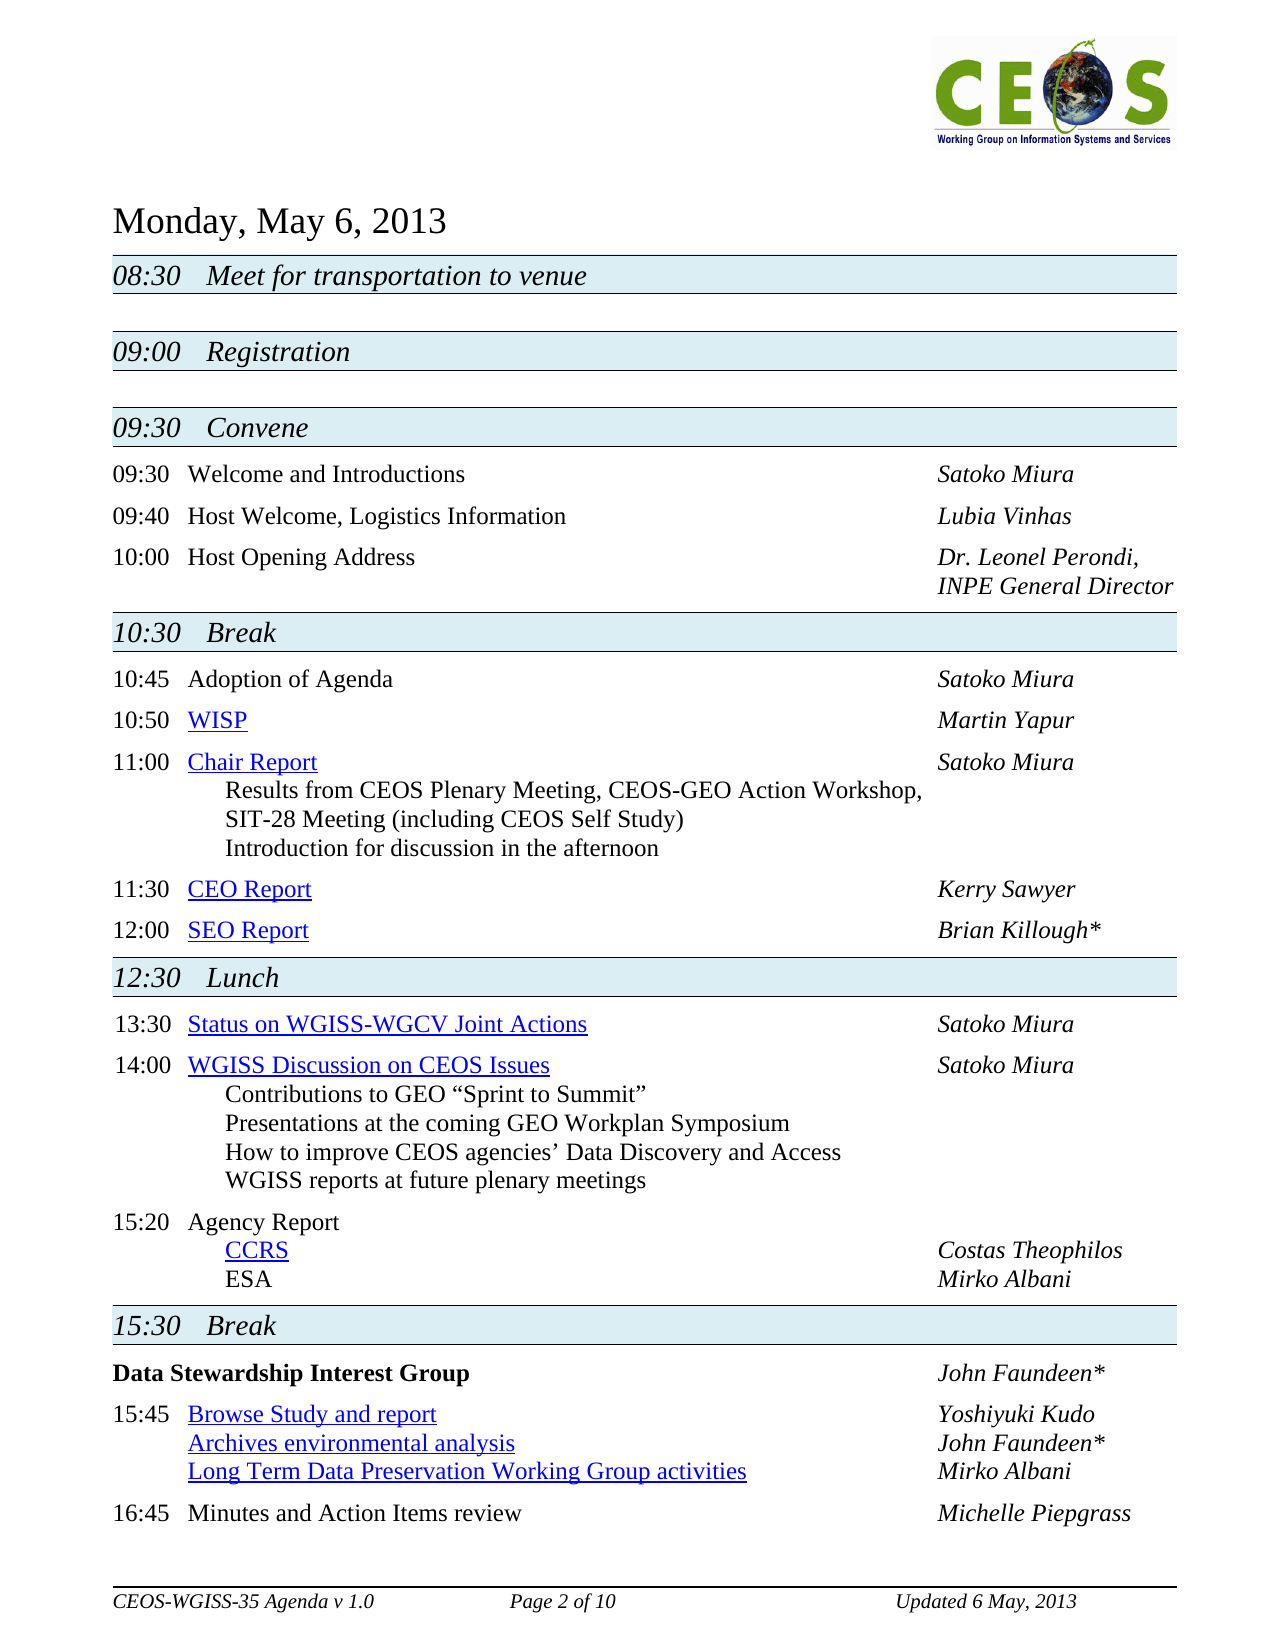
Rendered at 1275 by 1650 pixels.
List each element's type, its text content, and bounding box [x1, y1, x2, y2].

text How to improve CEOS agencies’ Data Discovery and Access [187, 1137, 1177, 1165]
text Archives environmental analysis John Faundeen* [112, 1428, 1177, 1456]
text Data Stewardship Interest Group John Faundeen* [112, 1358, 1177, 1386]
text Long Term Data Preservation Working Group activities Mirko Albani [112, 1456, 1177, 1485]
subtitle 10:30 Break [112, 613, 1177, 652]
subtitle 12:30 Lunch [112, 958, 1177, 997]
subtitle 08:30 Meet for transportation to venue [112, 256, 1177, 294]
subtitle Monday, May 6, 2013 [112, 199, 1196, 242]
text 16:45 Minutes and Action Items review Michelle Piepgrass [112, 1498, 1177, 1526]
text 10:00 Host Opening Address Dr. Leonel Perondi, [112, 542, 1219, 571]
text Contributions to GEO “Sprint to Summit” [187, 1079, 1177, 1108]
text 09:40 Host Welcome, Logistics Information Lubia Vinhas [112, 501, 1177, 529]
text Introduction for discussion in the afternoon [187, 833, 1177, 862]
text 10:50 WISP Martin Yapur [112, 706, 1177, 734]
text Presentations at the coming GEO Workplan Symposium [187, 1108, 1177, 1137]
subtitle 09:30 Convene [112, 408, 1177, 447]
text 14:00 WGISS Discussion on CEOS Issues Satoko Miura [112, 1050, 1177, 1079]
subtitle 09:00 Registration [112, 332, 1177, 371]
text 11:00 Chair Report Satoko Miura [112, 747, 1177, 776]
text WGISS reports at future plenary meetings [187, 1165, 1177, 1194]
text SIT-28 Meeting (including CEOS Self Study) [187, 804, 1177, 833]
text 10:45 Adoption of Agenda Satoko Miura [112, 664, 1177, 693]
text INPE General Director [112, 571, 1219, 599]
text 12:00 SEO Report Brian Killough* [112, 916, 1177, 944]
text 15:20 Agency Report [112, 1207, 1177, 1235]
text 09:30 Welcome and Introductions Satoko Miura [112, 459, 1177, 488]
text 11:30 CEO Report Kerry Sawyer [112, 874, 1177, 903]
subtitle 15:30 Break [112, 1306, 1177, 1345]
text ESA Mirko Albani [187, 1264, 1177, 1293]
picture [931, 36, 1178, 150]
text 15:45 Browse Study and report Yoshiyuki Kudo [112, 1399, 1177, 1428]
text 13:30 Status on WGISS-WGCV Joint Actions Satoko Miura [112, 1009, 1177, 1038]
text Results from CEOS Plenary Meeting, CEOS-GEO Action Workshop, [187, 776, 1177, 804]
text CCRS Costas Theophilos [187, 1235, 1177, 1264]
